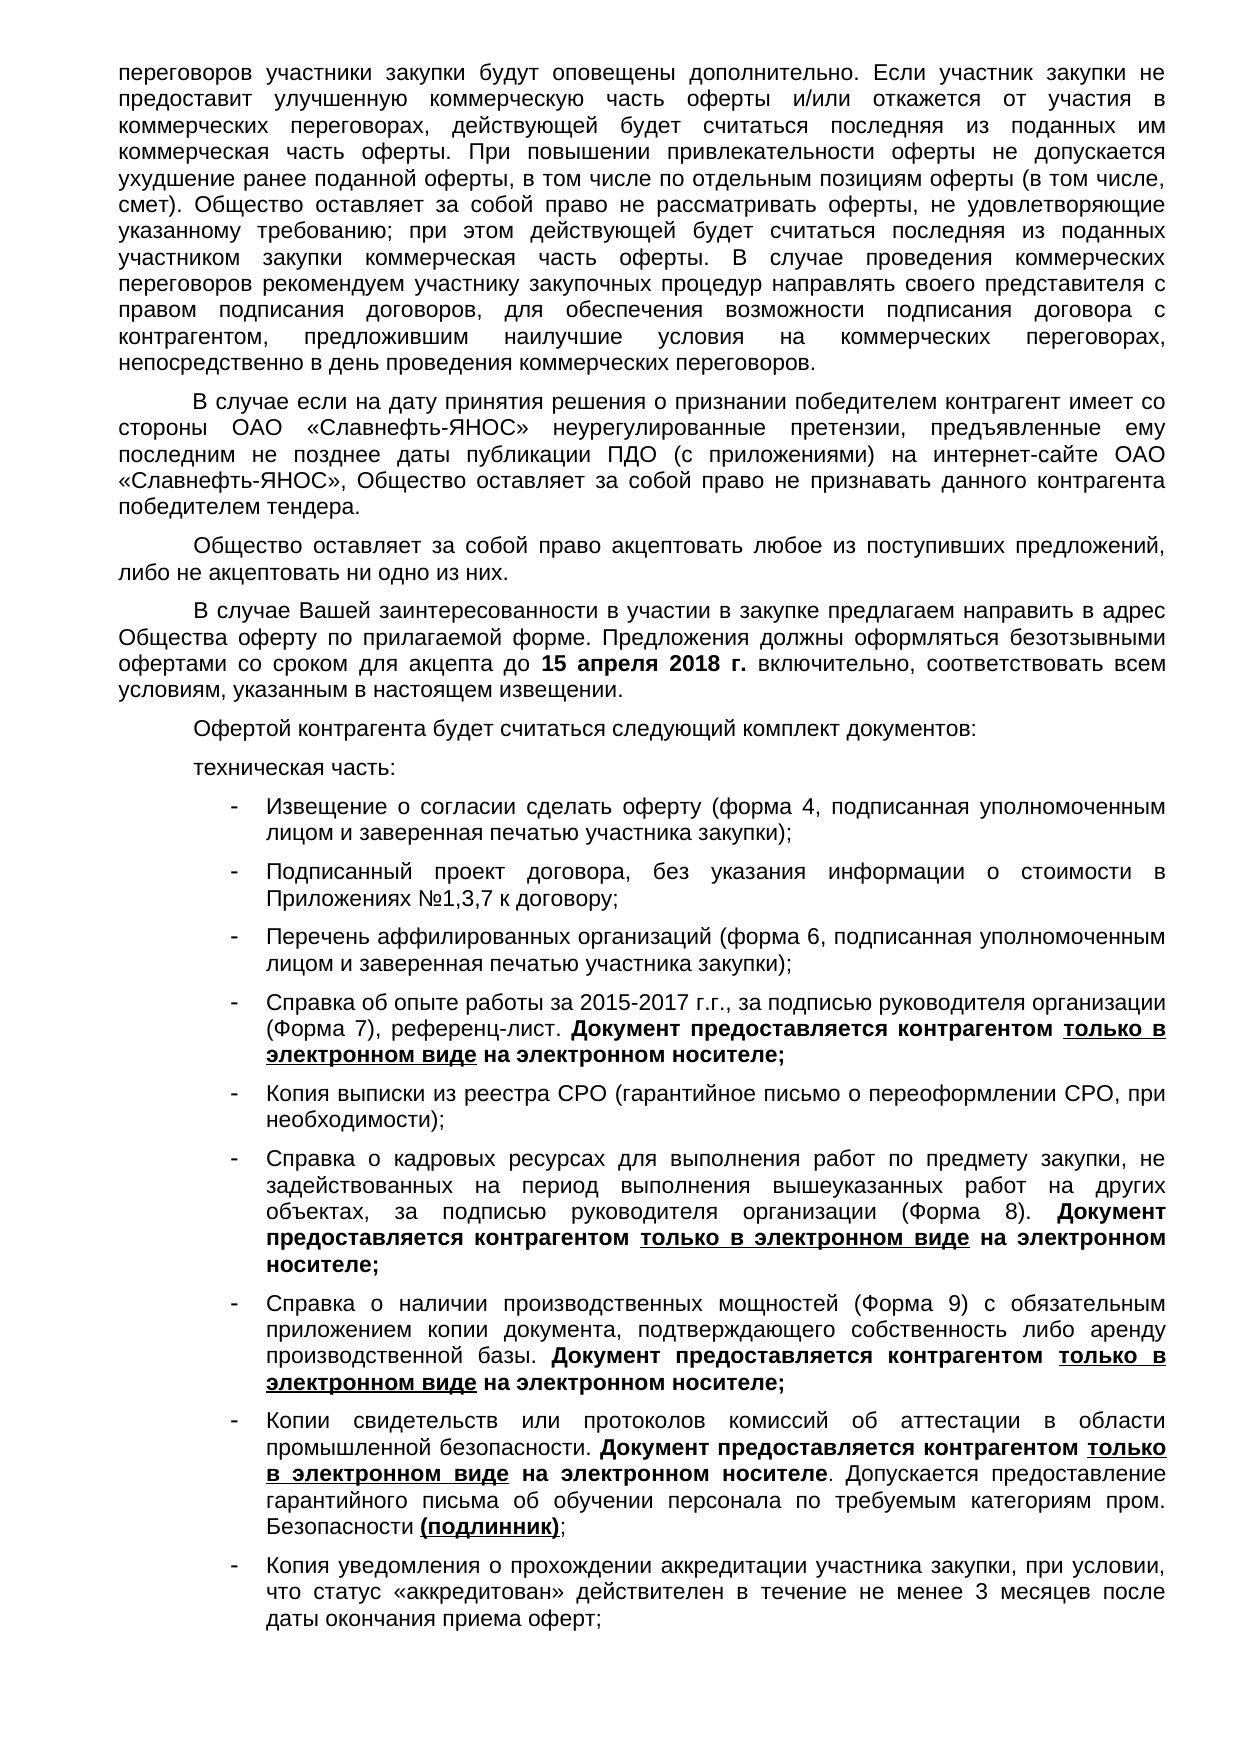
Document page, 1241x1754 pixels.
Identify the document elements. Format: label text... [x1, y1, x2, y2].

list Справка о кадровых ресурсах для выполнения работ по предмету закупки, не задействованных на период выполнения вышеуказанных работ на других объектах, за подписью руководителя организации (Форма 8). Документ предоставляется контрагентом только в электронном виде на электронном носителе; [230, 1145, 1166, 1277]
list Извещение о согласии сделать оферту (форма 4, подписанная уполномоченным лицом и заверенная печатью участника закупки); [230, 793, 1166, 846]
text Общество оставляет за собой право акцептовать любое из поступивших предложений, либо не акцептовать ни одно из них. [118, 532, 1166, 585]
list Копии свидетельств или протоколов комиссий об аттестации в области промышленной безопасности. Документ предоставляется контрагентом только в электронном виде на электронном носителе. Допускается предоставление гарантийного письма об обучении персонала по требуемым категориям пром. Безопасности (подлинник); [230, 1407, 1166, 1539]
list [118, 59, 1166, 375]
text В случае Вашей заинтересованности в участии в закупке предлагаем направить в адрес Общества оферту по прилагаемой форме. Предложения должны оформляться безотзывными офертами со сроком для акцепта до 15 апреля 2018 г. включительно, соответствовать всем условиям, указанным в настоящем извещении. [118, 597, 1166, 703]
list В случае если на дату принятия решения о признании победителем контрагент имеет со стороны ОАО «Славнефть-ЯНОС» неурегулированные претензии, предъявленные ему последним не позднее даты публикации ПДО (с приложениями) на интернет-сайте ОАО «Славнефть-ЯНОС», Общество оставляет за собой право не признавать данного контрагента победителем тендера. [118, 388, 1166, 519]
text техническая часть: [118, 754, 1166, 780]
list Справка об опыте работы за 2015-2017 г.г., за подписью руководителя организации (Форма 7), референц-лист. Документ предоставляется контрагентом только в электронном виде на электронном носителе; [230, 988, 1166, 1068]
list Перечень аффилированных организаций (форма 6, подписанная уполномоченным лицом и заверенная печатью участника закупки); [230, 923, 1166, 976]
list Справка о наличии производственных мощностей (Форма 9) с обязательным приложением копии документа, подтверждающего собственность либо аренду производственной базы. Документ предоставляется контрагентом только в электронном виде на электронном носителе; [230, 1289, 1166, 1395]
list Подписанный проект договора, без указания информации о стоимости в Приложениях №1,3,7 к договору; [230, 858, 1166, 911]
list Копия выписки из реестра СРО (гарантийное письмо о переоформлении СРО, при необходимости); [230, 1080, 1166, 1133]
list Копия уведомления о прохождении аккредитации участника закупки, при условии, что статус «аккредитован» действителен в течение не менее 3 месяцев после даты окончания приема оферт; [230, 1552, 1166, 1631]
text Офертой контрагента будет считаться следующий комплект документов: [118, 715, 1166, 742]
